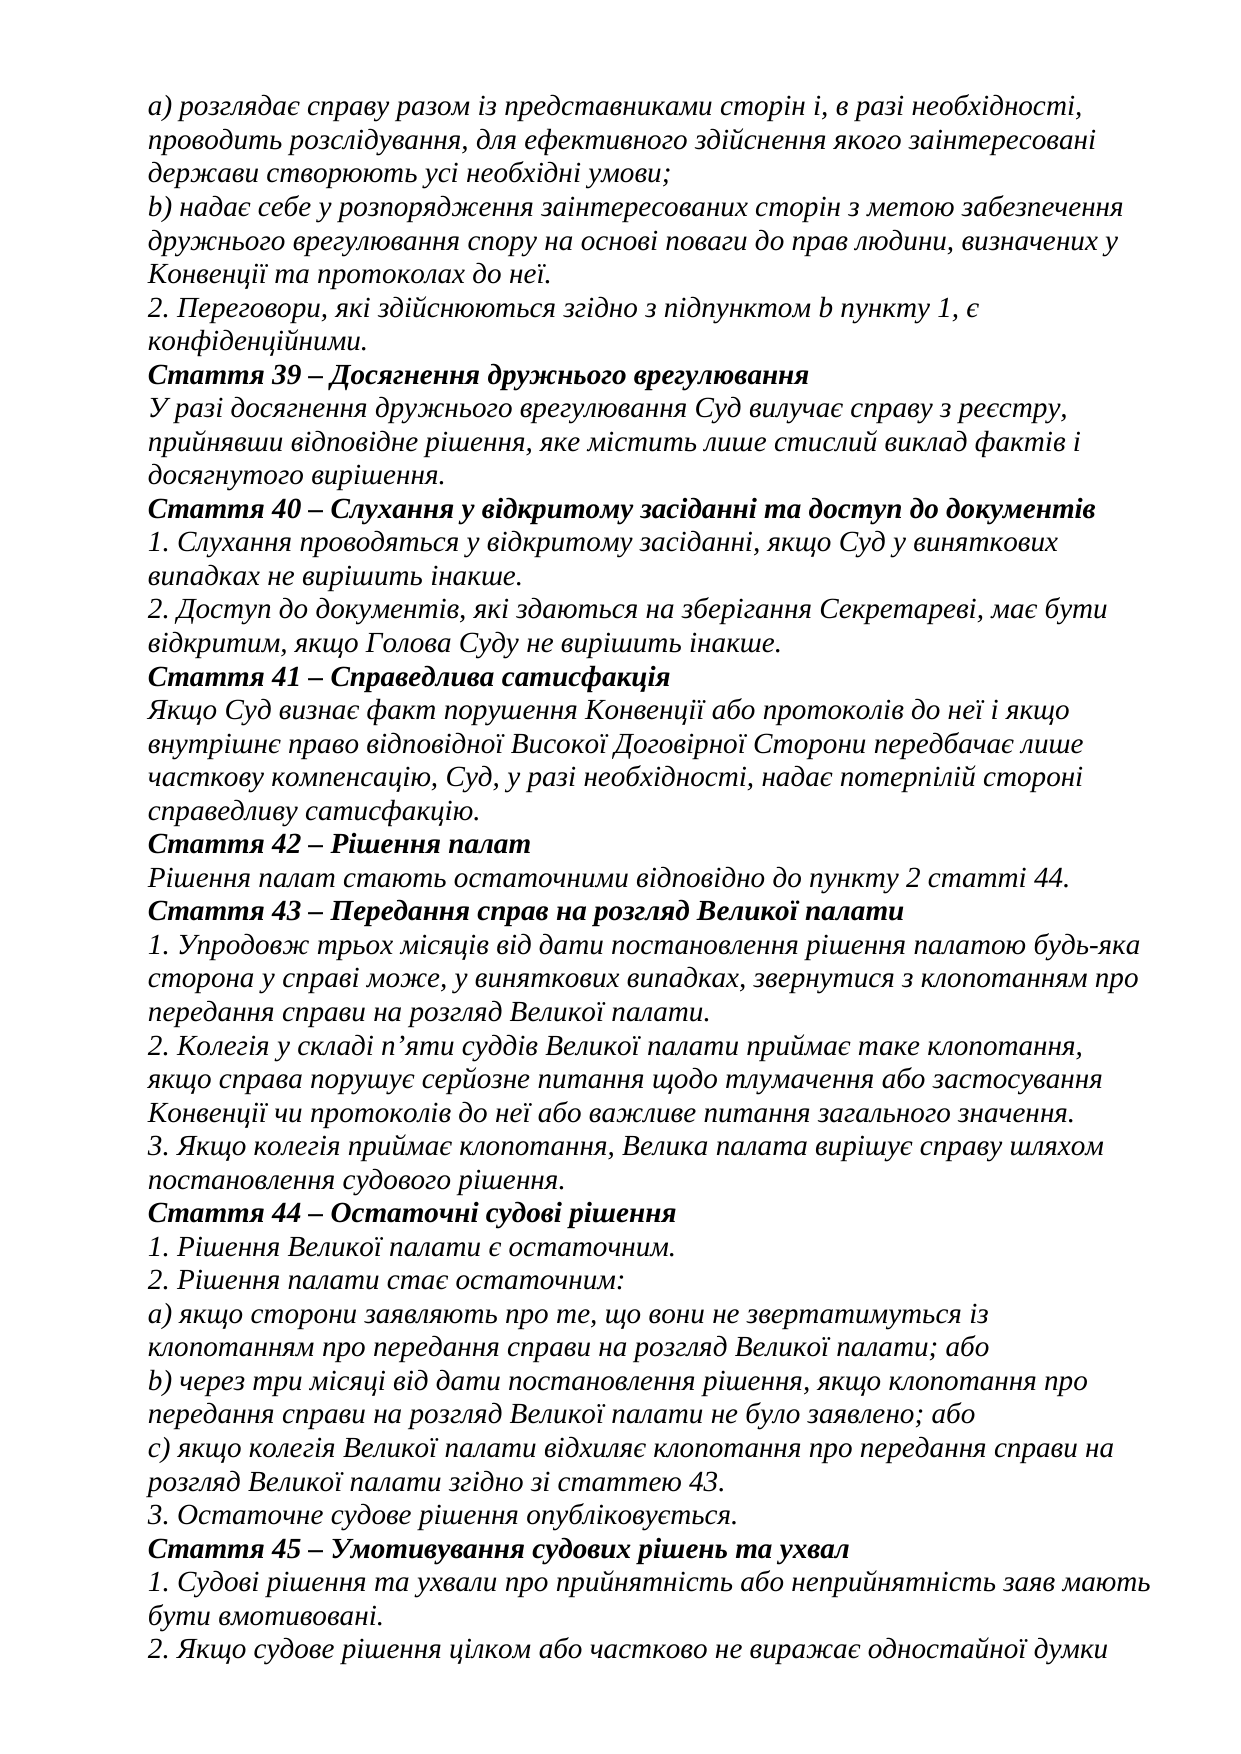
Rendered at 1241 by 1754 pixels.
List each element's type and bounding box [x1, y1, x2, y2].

text [148, 88, 1152, 1665]
